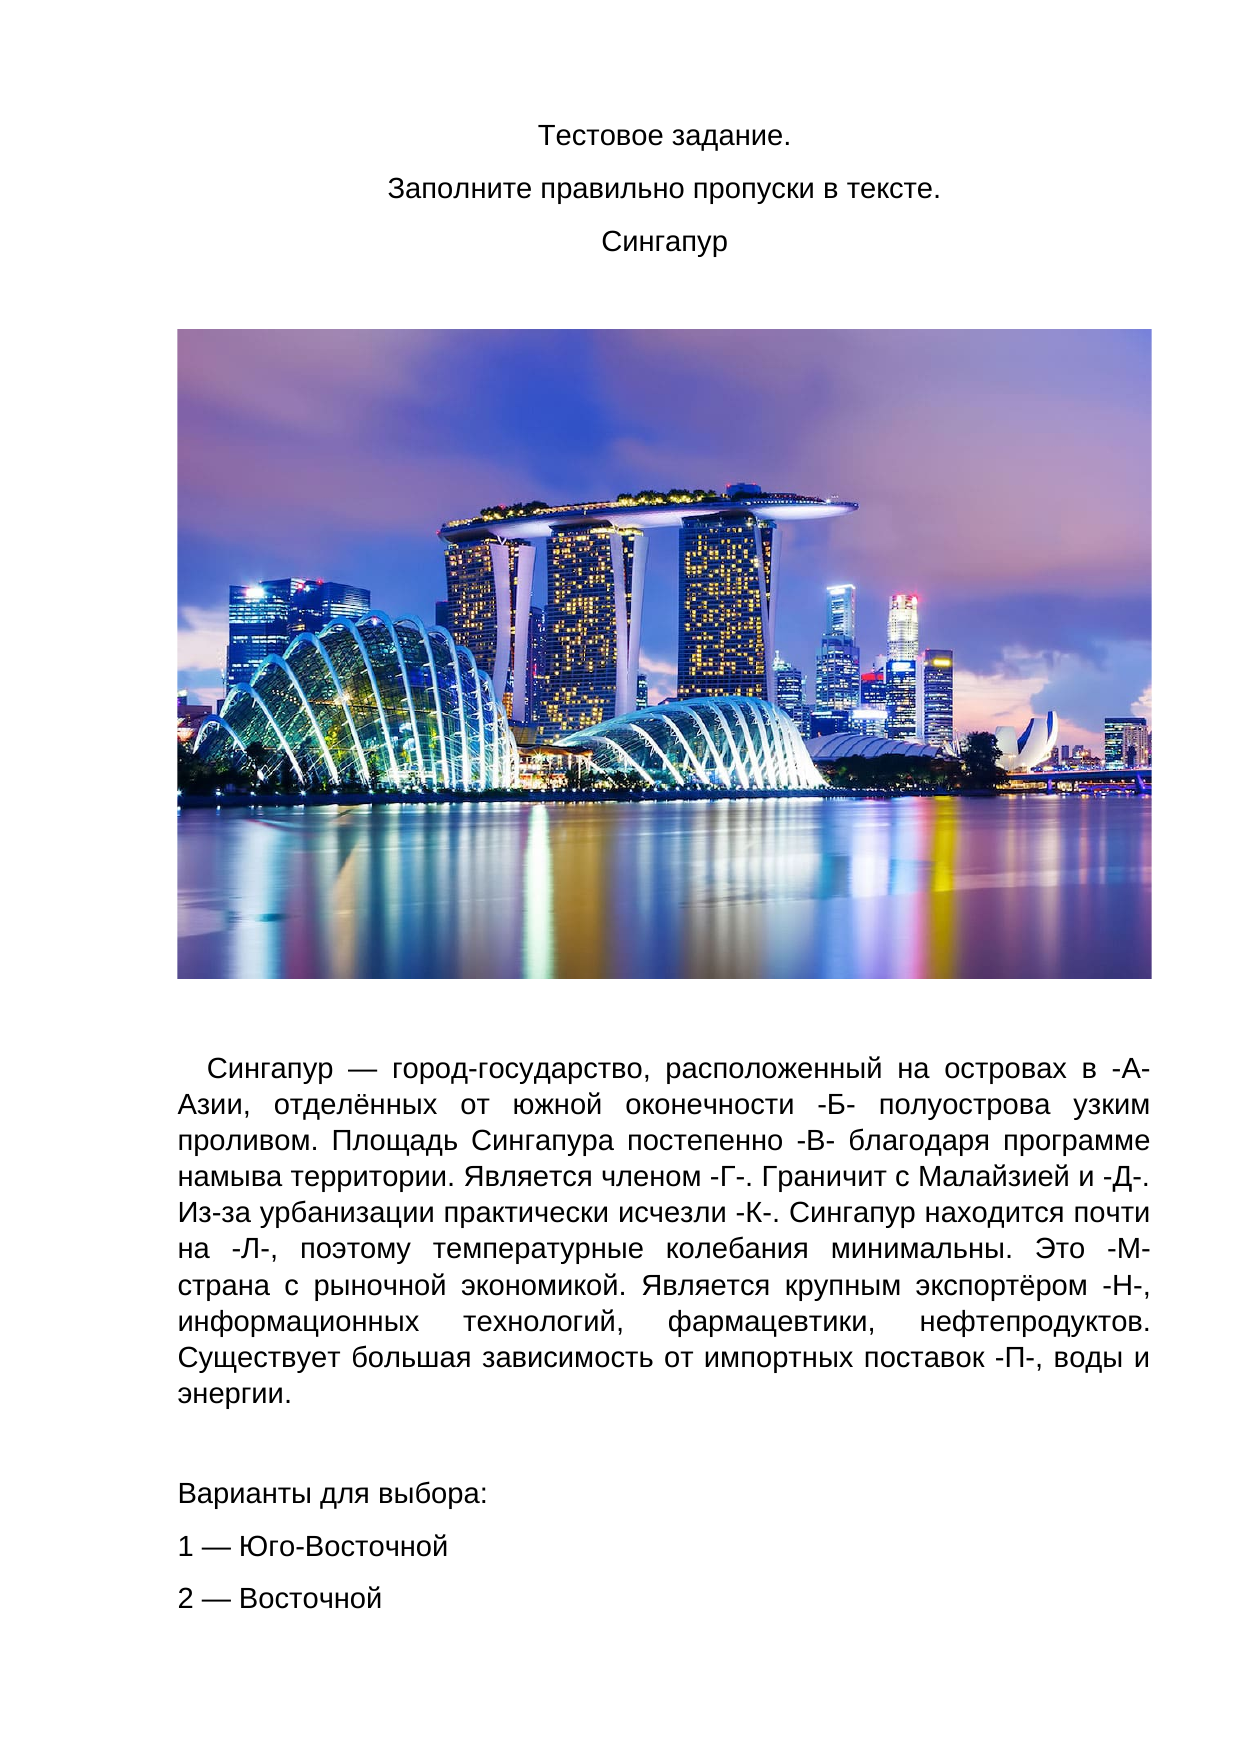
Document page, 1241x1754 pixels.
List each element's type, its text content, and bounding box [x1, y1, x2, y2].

text Варианты для выбора: [177, 1476, 1152, 1509]
text 1 — Юго-Восточной [177, 1528, 1152, 1562]
text Сингапур [177, 224, 1152, 257]
text 2 — Восточной [177, 1581, 1152, 1615]
text Заполните правильно пропуски в тексте. [177, 171, 1152, 204]
picture [177, 329, 1152, 979]
text Тестовое задание. [177, 118, 1152, 152]
text Сингапур — город-государство, расположенный на островах в -А- Азии, отделённых от южной оконечности -Б- полуострова узким проливом. Площадь Сингапура постепенно -В- благодаря программе намыва территории. Является членом -Г-. Граничит с Малайзией и -Д-. Из-за урбанизации практически исчезли -К-. Сингапур находится почти на -Л-, поэтому температурные колебания минимальны. Это -М- страна с рыночной экономикой. Является крупным экспортёром -Н-, информационных технологий, фармацевтики, нефтепродуктов. Существует большая зависимость от импортных поставок -П-, воды и энергии. [177, 1051, 1152, 1409]
